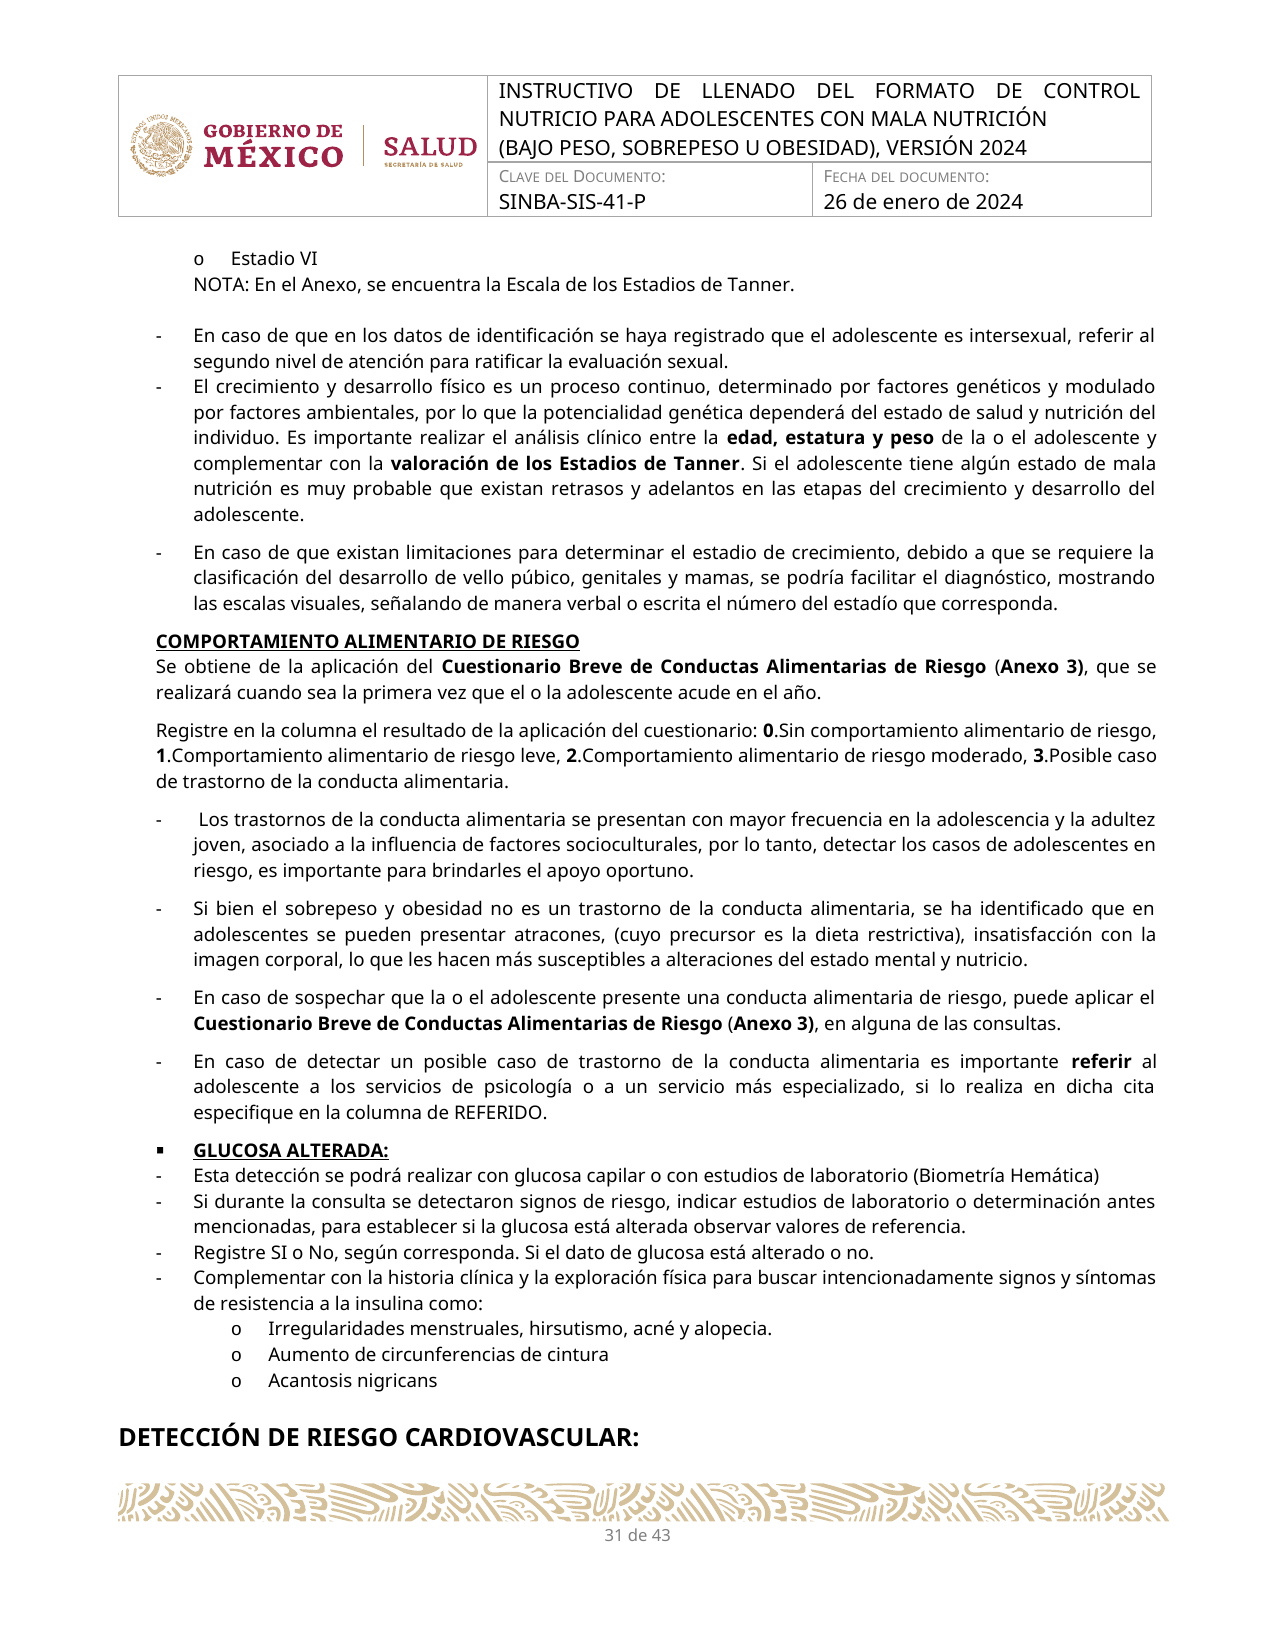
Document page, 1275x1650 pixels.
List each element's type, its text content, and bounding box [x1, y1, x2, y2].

list Complementar con la historia clínica y la exploración física para buscar intencionadamente signos y síntomas de resistencia a la insulina como: [156, 1264, 1157, 1316]
list En caso de que existan limitaciones para determinar el estadio de crecimiento, debido a que se requiere la clasificación del desarrollo de vello púbico, genitales y mamas, se podría facilitar el diagnóstico, mostrando las escalas visuales, señalando de manera verbal o escrita el número del estadío que corresponda. [156, 539, 1157, 616]
list Irregularidades menstruales, hirsutismo, acné y alopecia. [231, 1316, 1157, 1341]
list En caso de sospechar que la o el adolescente presente una conducta alimentaria de riesgo, puede aplicar el Cuestionario Breve de Conductas Alimentarias de Riesgo (Anexo 3), en alguna de las consultas. [156, 984, 1157, 1035]
list GLUCOSA ALTERADA: [156, 1137, 1157, 1162]
list En caso de que en los datos de identificación se haya registrado que el adolescente es intersexual, referir al segundo nivel de atención para ratificar la evaluación sexual. [156, 322, 1157, 373]
list En caso de detectar un posible caso de trastorno de la conducta alimentaria es importante referir al adolescente a los servicios de psicología o a un servicio más especializado, si lo realiza en dicha cita especifique en la columna de REFERIDO. [156, 1048, 1157, 1124]
list Si durante la consulta se detectaron signos de riesgo, indicar estudios de laboratorio o determinación antes mencionadas, para establecer si la glucosa está alterada observar valores de referencia. [156, 1188, 1157, 1239]
list Esta detección se podrá realizar con glucosa capilar o con estudios de laboratorio (Biometría Hemática) [156, 1162, 1157, 1188]
list Registre SI o No, según corresponda. Si el dato de glucosa está alterado o no. [156, 1239, 1157, 1264]
list Acantosis nigricans [231, 1367, 1157, 1393]
list Estadio VI [193, 246, 1157, 271]
text Registre en la columna el resultado de la aplicación del cuestionario: 0.Sin comportamiento alimentario de riesgo, 1.Comportamiento alimentario de riesgo leve, 2.Comportamiento alimentario de riesgo moderado, 3.Posible caso de trastorno de la conducta alimentaria. [156, 717, 1157, 794]
text COMPORTAMIENTO ALIMENTARIO DE RIESGO [156, 628, 1157, 654]
list El crecimiento y desarrollo físico es un proceso continuo, determinado por factores genéticos y modulado por factores ambientales, por lo que la potencialidad genética dependerá del estado de salud y nutrición del individuo. Es importante realizar el análisis clínico entre la edad, estatura y peso de la o el adolescente y complementar con la valoración de los Estadios de Tanner. Si el adolescente tiene algún estado de mala nutrición es muy probable que existan retrasos y adelantos en las etapas del crecimiento y desarrollo del adolescente. [156, 373, 1157, 527]
list Los trastornos de la conducta alimentaria se presentan con mayor frecuencia en la adolescencia y la adultez joven, asociado a la influencia de factores socioculturales, por lo tanto, detectar los casos de adolescentes en riesgo, es importante para brindarles el apoyo oportuno. [156, 806, 1157, 883]
text DETECCIÓN DE RIESGO CARDIOVASCULAR: [118, 1419, 1157, 1453]
list NOTA: En el Anexo, se encuentra la Escala de los Estadios de Tanner. [193, 271, 1157, 297]
list Aumento de circunferencias de cintura [231, 1341, 1157, 1367]
text Se obtiene de la aplicación del Cuestionario Breve de Conductas Alimentarias de Riesgo (Anexo 3), que se realizará cuando sea la primera vez que el o la adolescente acude en el año. [156, 654, 1157, 705]
list Si bien el sobrepeso y obesidad no es un trastorno de la conducta alimentaria, se ha identificado que en adolescentes se pueden presentar atracones, (cuyo precursor es la dieta restrictiva), insatisfacción con la imagen corporal, lo que les hacen más susceptibles a alteraciones del estado mental y nutricio. [156, 895, 1157, 972]
